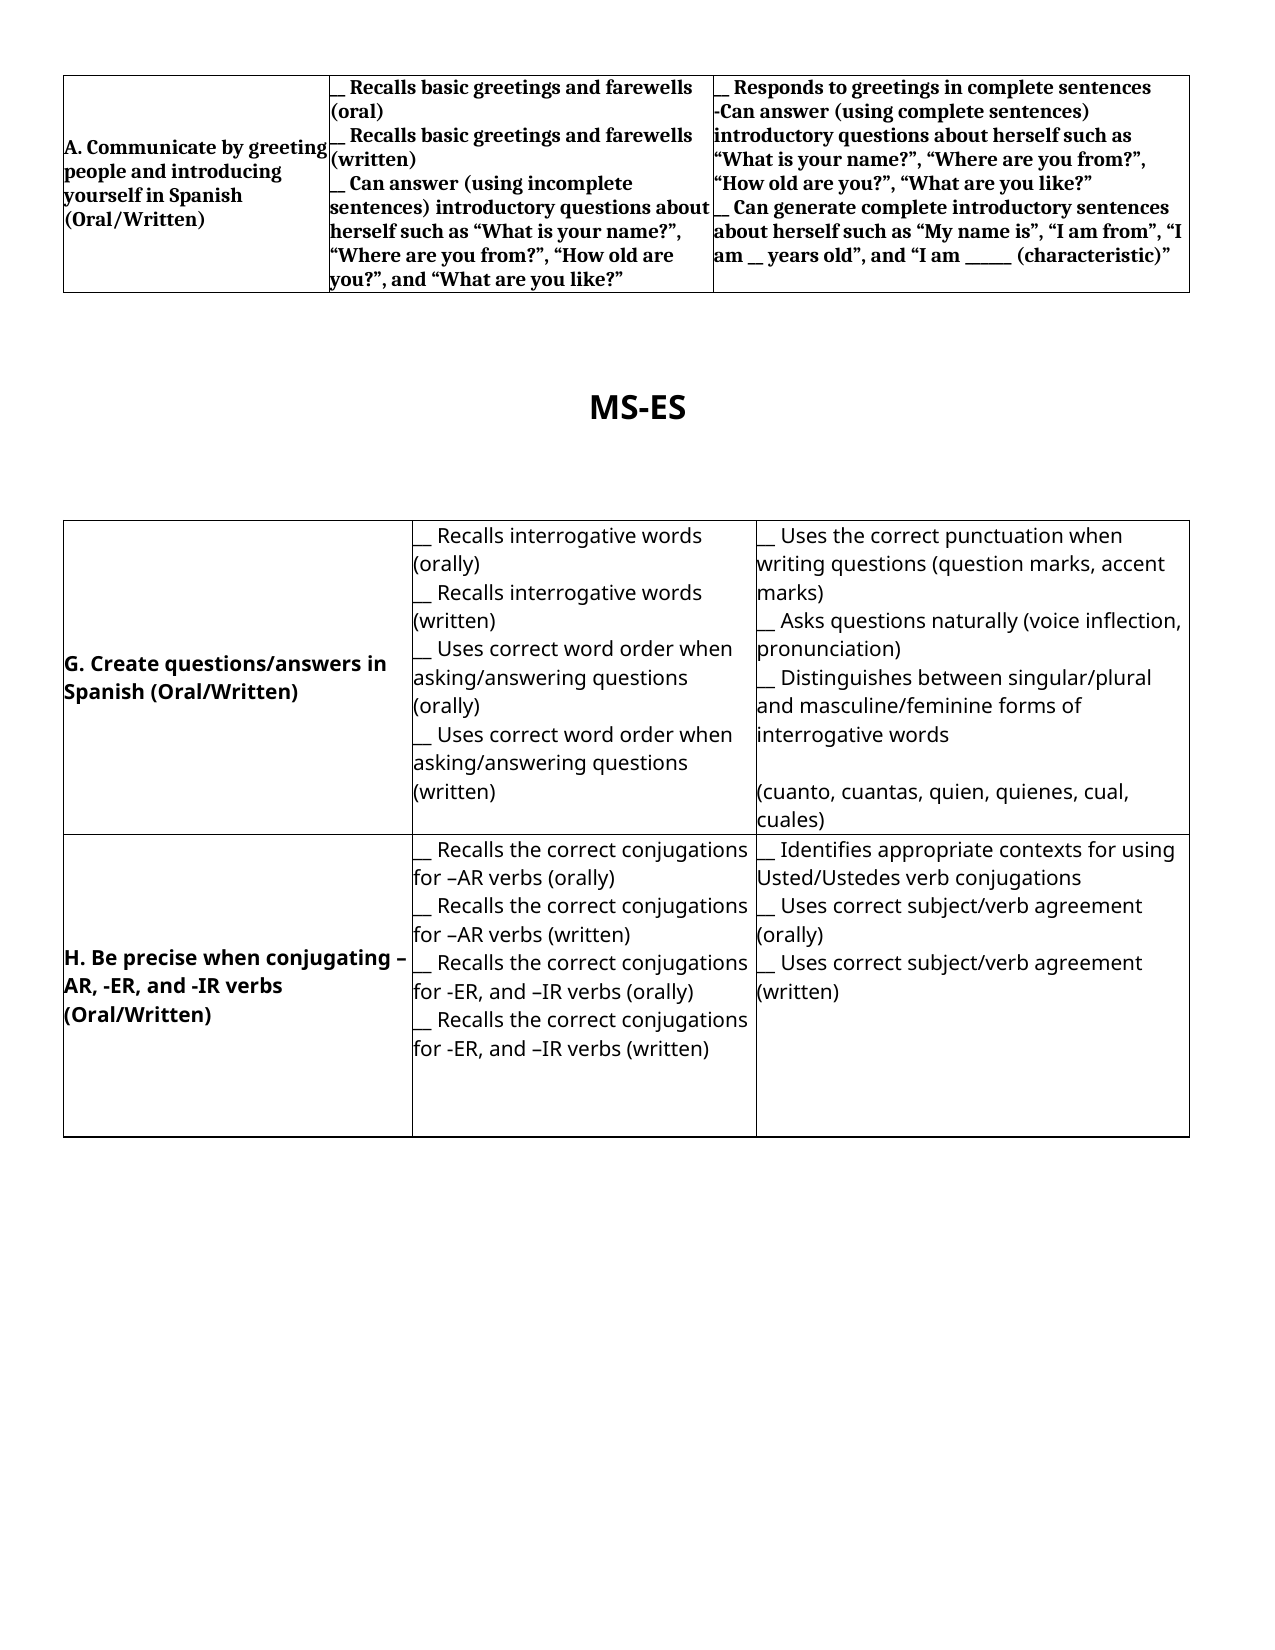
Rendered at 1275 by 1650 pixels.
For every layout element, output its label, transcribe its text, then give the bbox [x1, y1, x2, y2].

table_header __ Recalls interrogative words (orally) __ Recalls interrogative words (written) __ Uses correct word order when asking/answering questions (orally) __ Uses correct word order when asking/answering questions (written) [413, 521, 756, 834]
table_cell A. Communicate by greeting people and introducing yourself in Spanish (Oral/Written) [64, 76, 329, 292]
table_cell __ Responds to greetings in complete sentences -Can answer (using complete sentences) introductory questions about herself such as “What is your name?”, “Where are you from?”, “How old are you?”, “What are you like?” __ Can generate complete introductory sentences about herself such as “My name is”, “I am from”, “I am __ years old”, and “I am ______ (characteristic)” [714, 76, 1189, 292]
table_cell __ Identifies appropriate contexts for using Usted/Ustedes verb conjugations __ Uses correct subject/verb agreement (orally) __ Uses correct subject/verb agreement (written) [757, 835, 1189, 1136]
table_cell __ Recalls basic greetings and farewells (oral) __ Recalls basic greetings and farewells (written) __ Can answer (using incomplete sentences) introductory questions about herself such as “What is your name?”, “Where are you from?”, “How old are you?”, and “What are you like?” [330, 76, 713, 292]
table_header G. Create questions/answers in Spanish (Oral/Written) [64, 521, 412, 834]
table_cell H. Be precise when conjugating –AR, -ER, and -IR verbs (Oral/Written) [64, 835, 412, 1136]
table_header __ Uses the correct punctuation when writing questions (question marks, accent marks) __ Asks questions naturally (voice inflection, pronunciation) __ Distinguishes between singular/plural and masculine/feminine forms of interrogative words (cuanto, cuantas, quien, quienes, cual, cuales) [757, 521, 1189, 834]
text MS-ES [75, 383, 1200, 429]
table_cell __ Recalls the correct conjugations for –AR verbs (orally) __ Recalls the correct conjugations for –AR verbs (written) __ Recalls the correct conjugations for -ER, and –IR verbs (orally) __ Recalls the correct conjugations for -ER, and –IR verbs (written) [413, 835, 756, 1136]
